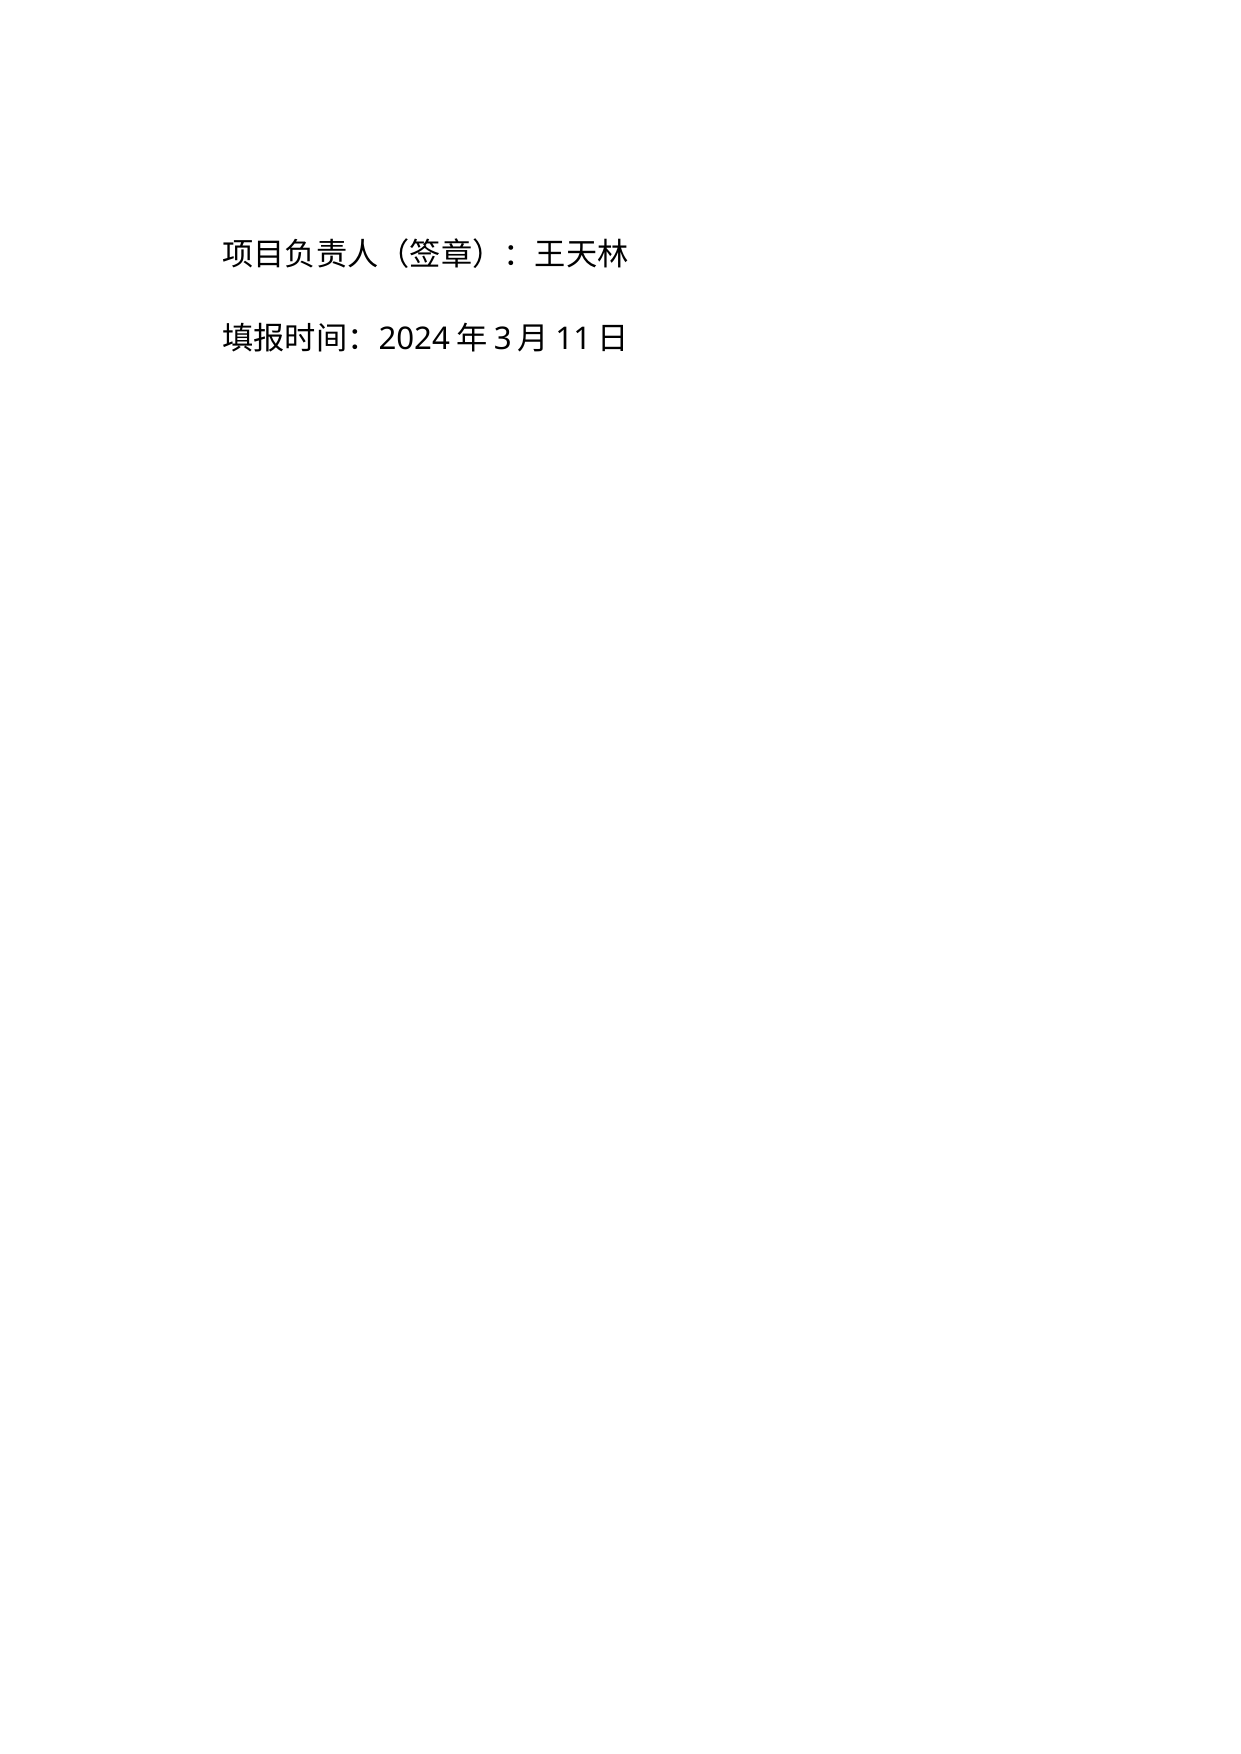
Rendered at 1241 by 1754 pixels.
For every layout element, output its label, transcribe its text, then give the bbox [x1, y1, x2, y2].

text 填报时间：2024年3月11日 [159, 294, 1081, 379]
text 项目负责人（签章）：王天林 [159, 209, 1081, 294]
